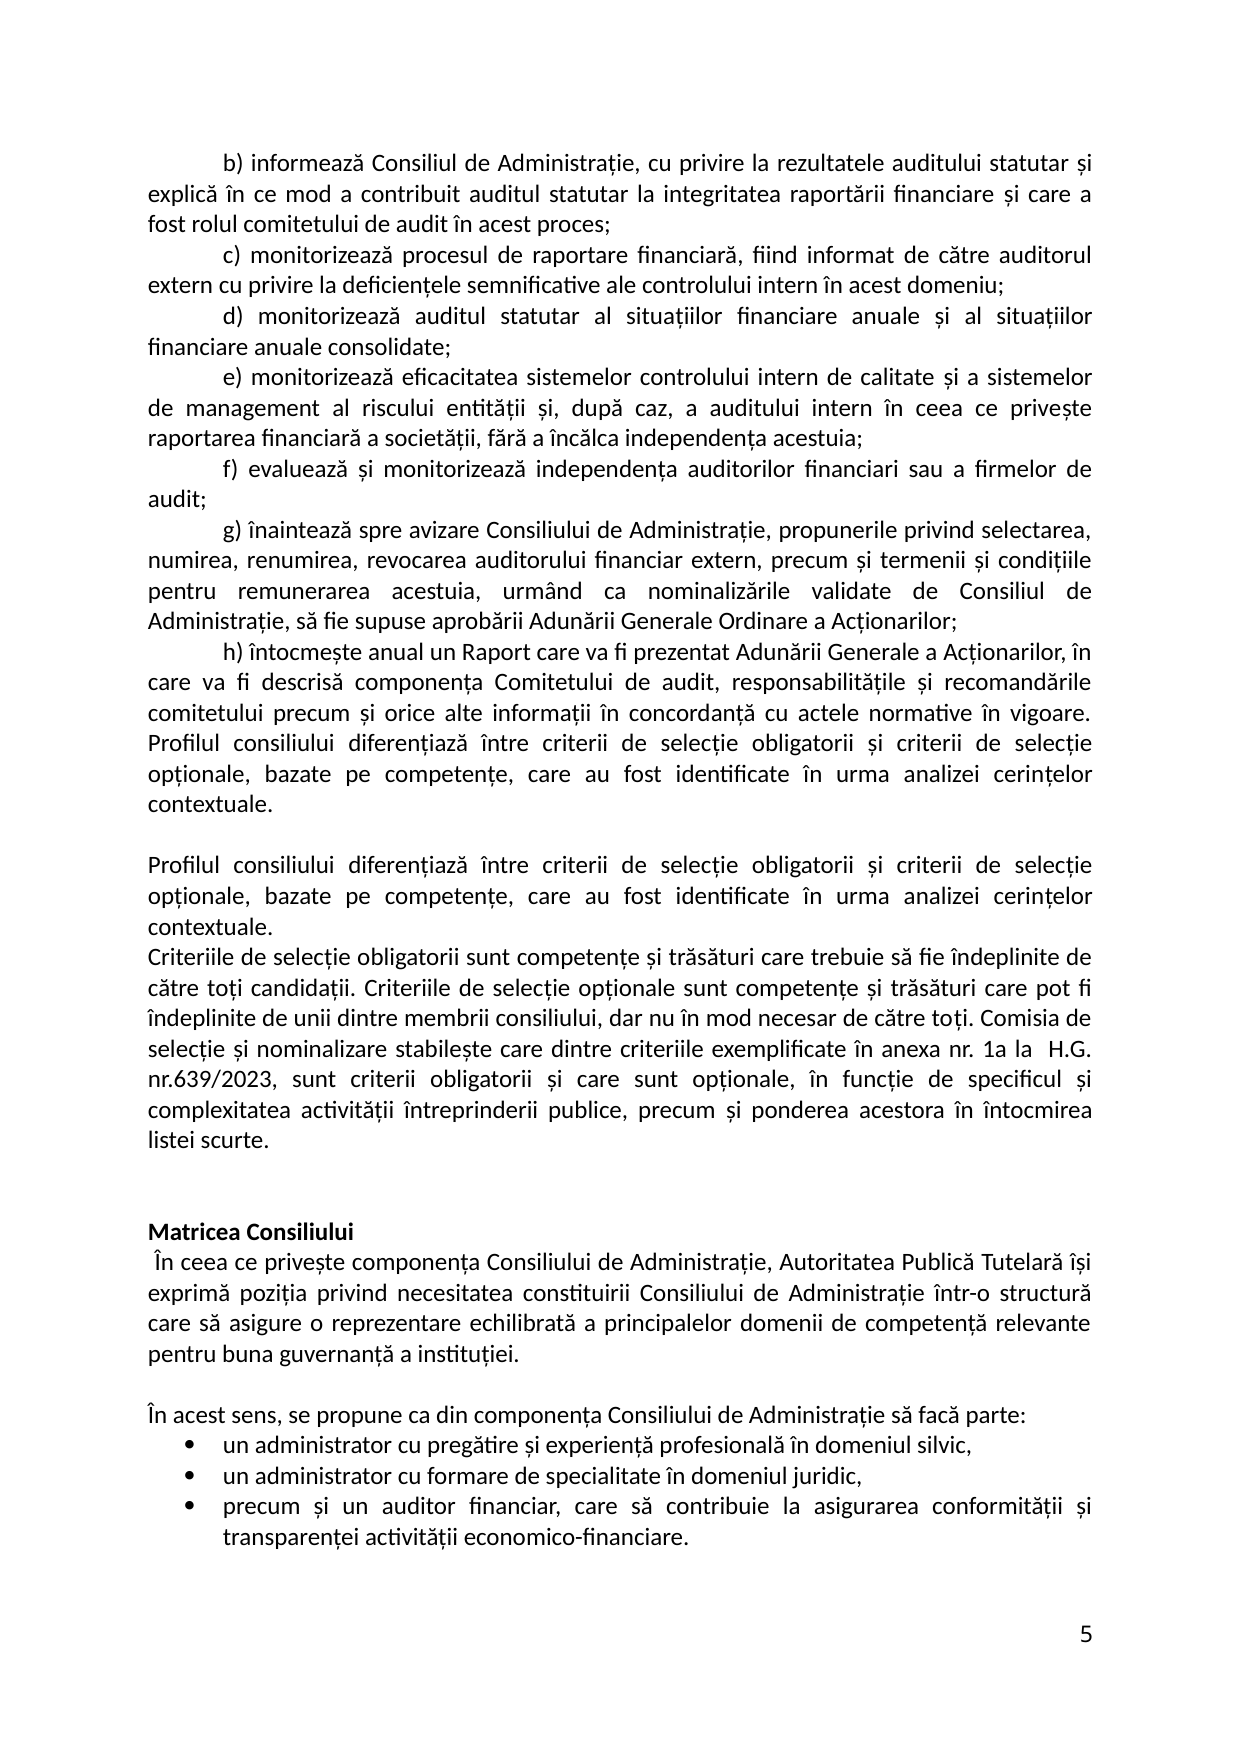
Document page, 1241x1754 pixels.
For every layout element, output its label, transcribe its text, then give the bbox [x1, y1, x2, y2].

list un administrator cu formare de specialitate în domeniul juridic, [185, 1460, 1093, 1491]
text g) înaintează spre avizare Consiliului de Administrație, propunerile privind selectarea, numirea, renumirea, revocarea auditorului financiar extern, precum și termenii și condițiile pentru remunerarea acestuia, urmând ca nominalizările validate de Consiliul de Administrație, să fie supuse aprobării Adunării Generale Ordinare a Acționarilor; [148, 514, 1093, 636]
text c) monitorizează procesul de raportare financiară, fiind informat de către auditorul extern cu privire la deficiențele semnificative ale controlului intern în acest domeniu; [148, 239, 1093, 300]
text În ceea ce privește componența Consiliului de Administrație, Autoritatea Publică Tutelară își exprimă poziția privind necesitatea constituirii Consiliului de Administrație într-o structură care să asigure o reprezentare echilibrată a principalelor domenii de competență relevante pentru buna guvernanță a instituției. [148, 1246, 1093, 1368]
text b) informează Consiliul de Administraţie, cu privire la rezultatele auditului statutar şi explică în ce mod a contribuit auditul statutar la integritatea raportării financiare şi care a fost rolul comitetului de audit în acest proces; [148, 148, 1093, 239]
list un administrator cu pregătire și experiență profesională în domeniul silvic, [185, 1429, 1093, 1460]
list precum și un auditor financiar, care să contribuie la asigurarea conformității și transparenței activității economico-financiare. [185, 1491, 1093, 1552]
text h) întocmește anual un Raport care va fi prezentat Adunării Generale a Acționarilor, în care va fi descrisă componența Comitetului de audit, responsabilitățile și recomandările comitetului precum și orice alte informații în concordanță cu actele normative în vigoare. Profilul consiliului diferenţiază între criterii de selecţie obligatorii şi criterii de selecţie opţionale, bazate pe competenţe, care au fost identificate în urma analizei cerinţelor contextuale. [148, 636, 1093, 819]
text Matricea Consiliului [148, 1216, 1093, 1246]
text Profilul consiliului diferenţiază între criterii de selecţie obligatorii şi criterii de selecţie opţionale, bazate pe competenţe, care au fost identificate în urma analizei cerinţelor contextuale. [148, 849, 1093, 941]
text f) evaluează şi monitorizează independenţa auditorilor financiari sau a firmelor de audit; [148, 453, 1093, 514]
text d) monitorizează auditul statutar al situaţiilor financiare anuale şi al situaţiilor financiare anuale consolidate; [148, 300, 1093, 361]
text e) monitorizează eficacitatea sistemelor controlului intern de calitate şi a sistemelor de management al riscului entităţii şi, după caz, a auditului intern în ceea ce priveşte raportarea financiară a societății, fără a încălca independenţa acestuia; [148, 361, 1093, 453]
text Criteriile de selecţie obligatorii sunt competenţe şi trăsături care trebuie să fie îndeplinite de către toţi candidaţii. Criteriile de selecţie opţionale sunt competenţe şi trăsături care pot fi îndeplinite de unii dintre membrii consiliului, dar nu în mod necesar de către toţi. Comisia de selecţie şi nominalizare stabileşte care dintre criteriile exemplificate în anexa nr. 1a la H.G. nr.639/2023, sunt criterii obligatorii şi care sunt opţionale, în funcţie de specificul şi complexitatea activităţii întreprinderii publice, precum şi ponderea acestora în întocmirea listei scurte. [148, 941, 1093, 1155]
text În acest sens, se propune ca din componența Consiliului de Administrație să facă parte: [148, 1399, 1093, 1429]
